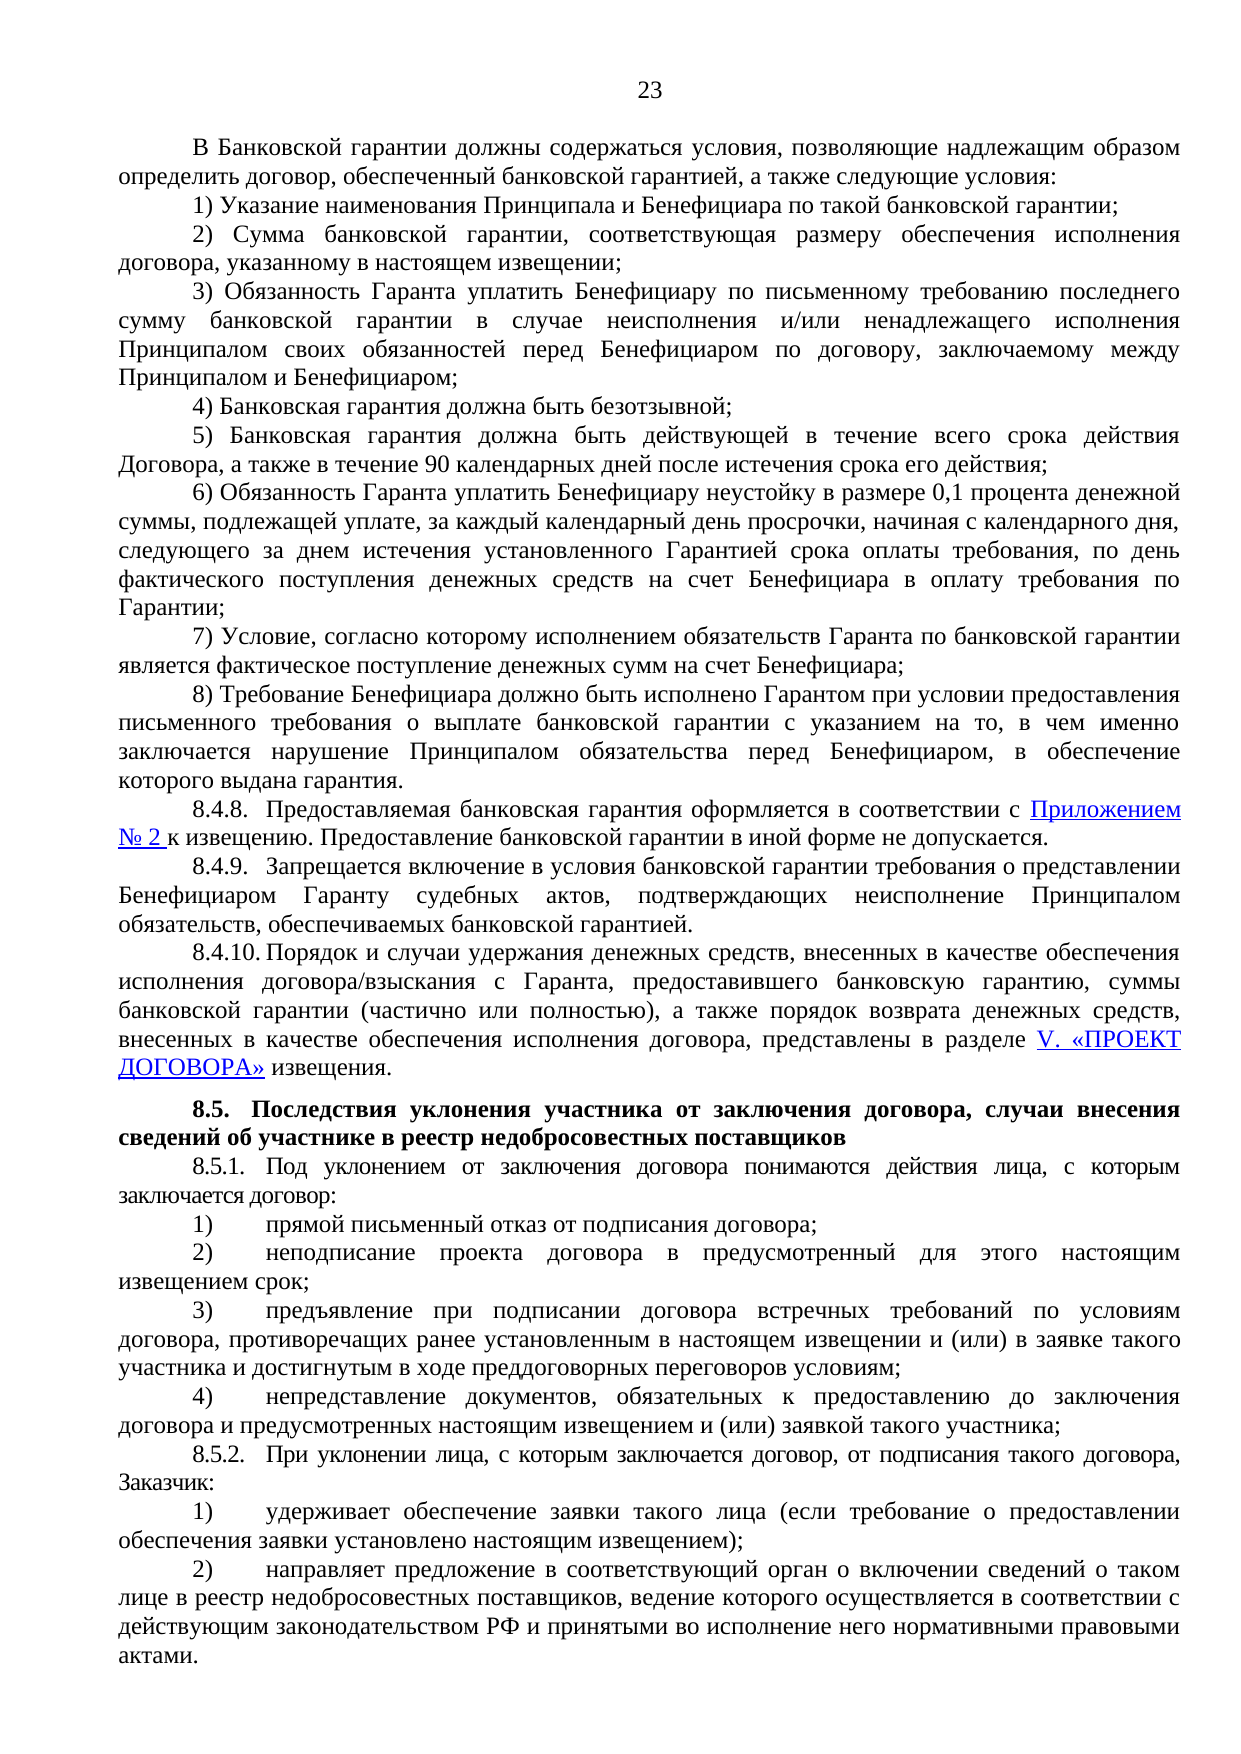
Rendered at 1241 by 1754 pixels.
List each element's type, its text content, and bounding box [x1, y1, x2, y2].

list Последствия уклонения участника от заключения договора, случаи внесения сведений об участнике в реестр недобросовестных поставщиков [118, 1094, 1181, 1151]
text 6) Обязанность Гаранта уплатить Бенефициару неустойку в размере 0,1 процента денежной суммы, подлежащей уплате, за каждый календарный день просрочки, начиная с календарного дня, следующего за днем истечения установленного Гарантией срока оплаты требования, по день фактического поступления денежных средств на счет Бенефициара в оплату требования по Гарантии; [118, 477, 1181, 621]
text 8) Требование Бенефициара должно быть исполнено Гарантом при условии предоставления письменного требования о выплате банковской гарантии с указанием на то, в чем именно заключается нарушение Принципалом обязательства перед Бенефициаром, в обеспечение которого выдана гарантия. [118, 679, 1181, 794]
text 3) предъявление при подписании договора встречных требований по условиям договора, противоречащих ранее установленным в настоящем извещении и (или) в заявке такого участника и достигнутым в ходе преддоговорных переговоров условиям; [118, 1295, 1181, 1381]
list Запрещается включение в условия банковской гарантии требования о представлении Бенефициаром Гаранту судебных актов, подтверждающих неисполнение Принципалом обязательств, обеспечиваемых банковской гарантией. [118, 851, 1181, 937]
text 1) удерживает обеспечение заявки такого лица (если требование о предоставлении обеспечения заявки установлено настоящим извещением); [118, 1496, 1181, 1554]
list Предоставляемая банковская гарантия оформляется в соответствии с Приложением № 2 к извещению. Предоставление банковской гарантии в иной форме не допускается. [118, 794, 1181, 851]
text 2) Сумма банковской гарантии, соответствующая размеру обеспечения исполнения договора, указанному в настоящем извещении; [118, 219, 1181, 276]
text 1) прямой письменный отказ от подписания договора; [118, 1209, 1181, 1237]
text 4) непредставление документов, обязательных к предоставлению до заключения договора и предусмотренных настоящим извещением и (или) заявкой такого участника; [118, 1381, 1181, 1439]
text 7) Условие, согласно которому исполнением обязательств Гаранта по банковской гарантии является фактическое поступление денежных сумм на счет Бенефициара; [118, 621, 1181, 679]
text 3) Обязанность Гаранта уплатить Бенефициару по письменному требованию последнего сумму банковской гарантии в случае неисполнения и/или ненадлежащего исполнения Принципалом своих обязанностей перед Бенефициаром по договору, заключаемому между Принципалом и Бенефициаром; [118, 276, 1181, 391]
text 5) Банковская гарантия должна быть действующей в течение всего срока действия Договора, а также в течение 90 календарных дней после истечения срока его действия; [118, 420, 1181, 477]
list Под уклонением от заключения договора понимаются действия лица, с которым заключается договор: [118, 1151, 1181, 1209]
text 2) направляет предложение в соответствующий орган о включении сведений о таком лице в реестр недобросовестных поставщиков, ведение которого осуществляется в соответствии с действующим законодательством РФ и принятыми во исполнение него нормативными правовыми актами. [118, 1554, 1181, 1669]
text В Банковской гарантии должны содержаться условия, позволяющие надлежащим образом определить договор, обеспеченный банковской гарантией, а также следующие условия: [118, 132, 1181, 190]
text 4) Банковская гарантия должна быть безотзывной; [118, 391, 1181, 420]
text 1) Указание наименования Принципала и Бенефициара по такой банковской гарантии; [118, 190, 1181, 219]
list При уклонении лица, с которым заключается договор, от подписания такого договора, Заказчик: [118, 1439, 1181, 1496]
list Порядок и случаи удержания денежных средств, внесенных в качестве обеспечения исполнения договора/взыскания с Гаранта, предоставившего банковскую гарантию, суммы банковской гарантии (частично или полностью), а также порядок возврата денежных средств, внесенных в качестве обеспечения исполнения договора, представлены в разделе V. «ПРОЕКТ ДОГОВОРА» извещения. [118, 937, 1181, 1081]
text 2) неподписание проекта договора в предусмотренный для этого настоящим извещением срок; [118, 1237, 1181, 1295]
